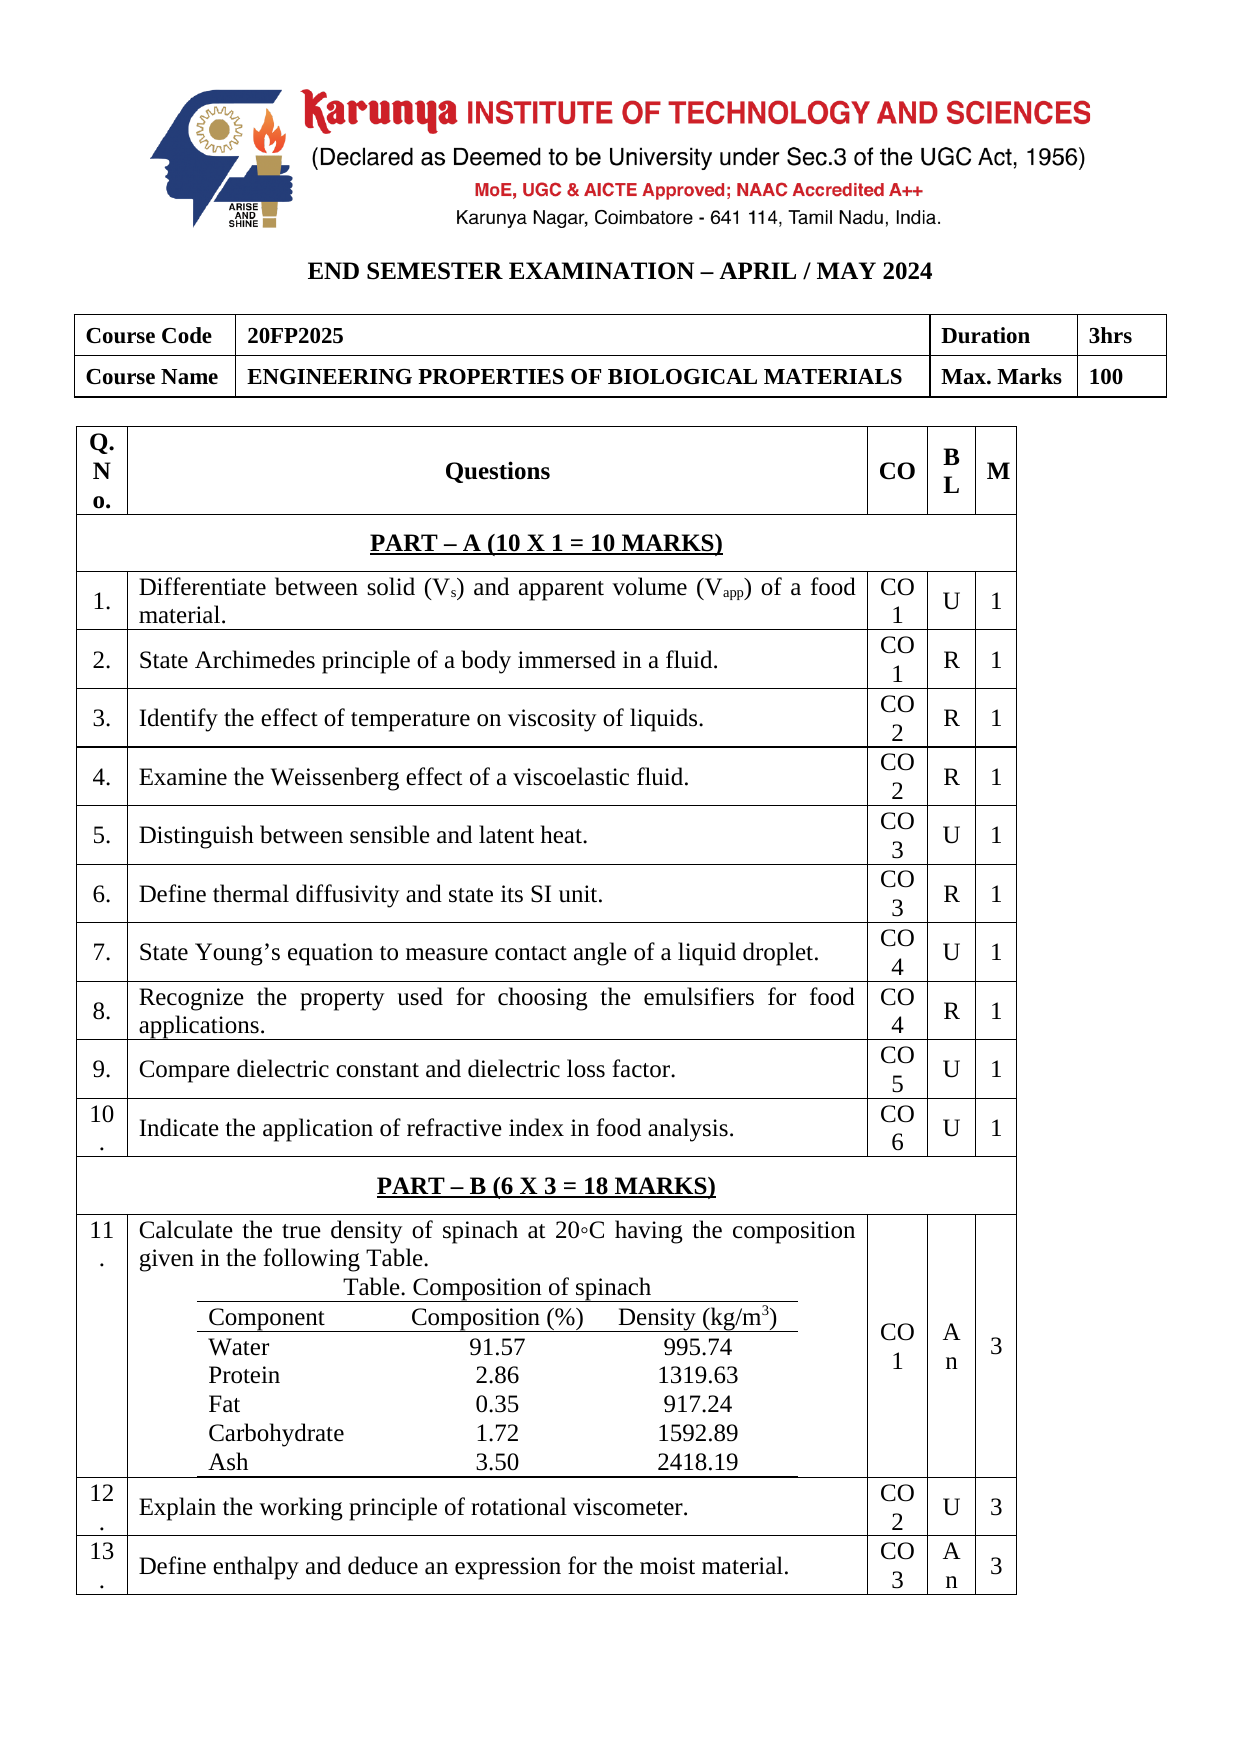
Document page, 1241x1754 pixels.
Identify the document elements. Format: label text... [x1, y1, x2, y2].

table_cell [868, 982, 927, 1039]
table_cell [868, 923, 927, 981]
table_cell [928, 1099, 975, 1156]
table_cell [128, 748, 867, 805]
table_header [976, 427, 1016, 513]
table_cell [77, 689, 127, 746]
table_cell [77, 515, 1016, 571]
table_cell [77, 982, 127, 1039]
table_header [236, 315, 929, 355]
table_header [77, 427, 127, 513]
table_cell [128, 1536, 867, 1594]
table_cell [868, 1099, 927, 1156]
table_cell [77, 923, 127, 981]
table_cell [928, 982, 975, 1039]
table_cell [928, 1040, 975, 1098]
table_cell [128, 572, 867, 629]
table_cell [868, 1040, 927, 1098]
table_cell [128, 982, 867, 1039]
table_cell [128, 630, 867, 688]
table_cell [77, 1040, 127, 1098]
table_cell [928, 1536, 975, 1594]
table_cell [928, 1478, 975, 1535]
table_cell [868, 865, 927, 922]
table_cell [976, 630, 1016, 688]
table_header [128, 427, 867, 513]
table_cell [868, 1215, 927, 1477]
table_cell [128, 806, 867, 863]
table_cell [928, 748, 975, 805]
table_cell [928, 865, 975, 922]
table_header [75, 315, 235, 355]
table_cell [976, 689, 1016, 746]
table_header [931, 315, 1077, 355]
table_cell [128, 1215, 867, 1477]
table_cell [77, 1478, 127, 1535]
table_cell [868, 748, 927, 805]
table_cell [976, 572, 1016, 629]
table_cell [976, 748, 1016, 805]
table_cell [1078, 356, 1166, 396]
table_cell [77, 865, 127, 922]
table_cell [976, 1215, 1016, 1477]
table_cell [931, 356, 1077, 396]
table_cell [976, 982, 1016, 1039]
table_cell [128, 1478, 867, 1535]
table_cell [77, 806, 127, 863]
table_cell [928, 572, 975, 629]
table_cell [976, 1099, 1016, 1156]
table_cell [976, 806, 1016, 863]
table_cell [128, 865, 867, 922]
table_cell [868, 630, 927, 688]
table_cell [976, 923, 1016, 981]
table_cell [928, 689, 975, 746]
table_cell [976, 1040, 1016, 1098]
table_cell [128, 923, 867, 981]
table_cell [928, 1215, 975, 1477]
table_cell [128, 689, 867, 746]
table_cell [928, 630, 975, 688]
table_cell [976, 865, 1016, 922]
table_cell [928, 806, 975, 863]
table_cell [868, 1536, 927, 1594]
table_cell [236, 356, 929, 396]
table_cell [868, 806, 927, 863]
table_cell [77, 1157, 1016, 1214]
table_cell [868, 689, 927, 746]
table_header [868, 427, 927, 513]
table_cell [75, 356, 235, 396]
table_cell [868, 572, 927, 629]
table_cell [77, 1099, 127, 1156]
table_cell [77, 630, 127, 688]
text END SEMESTER EXAMINATION – APRIL / MAY 2024 [150, 256, 1090, 285]
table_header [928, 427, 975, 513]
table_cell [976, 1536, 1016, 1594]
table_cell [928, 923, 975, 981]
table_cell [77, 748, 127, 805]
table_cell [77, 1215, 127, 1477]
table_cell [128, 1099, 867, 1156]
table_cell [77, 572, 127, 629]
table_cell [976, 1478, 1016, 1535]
picture [150, 89, 1091, 228]
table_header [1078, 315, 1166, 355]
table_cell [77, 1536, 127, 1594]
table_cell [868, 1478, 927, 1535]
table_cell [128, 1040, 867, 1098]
